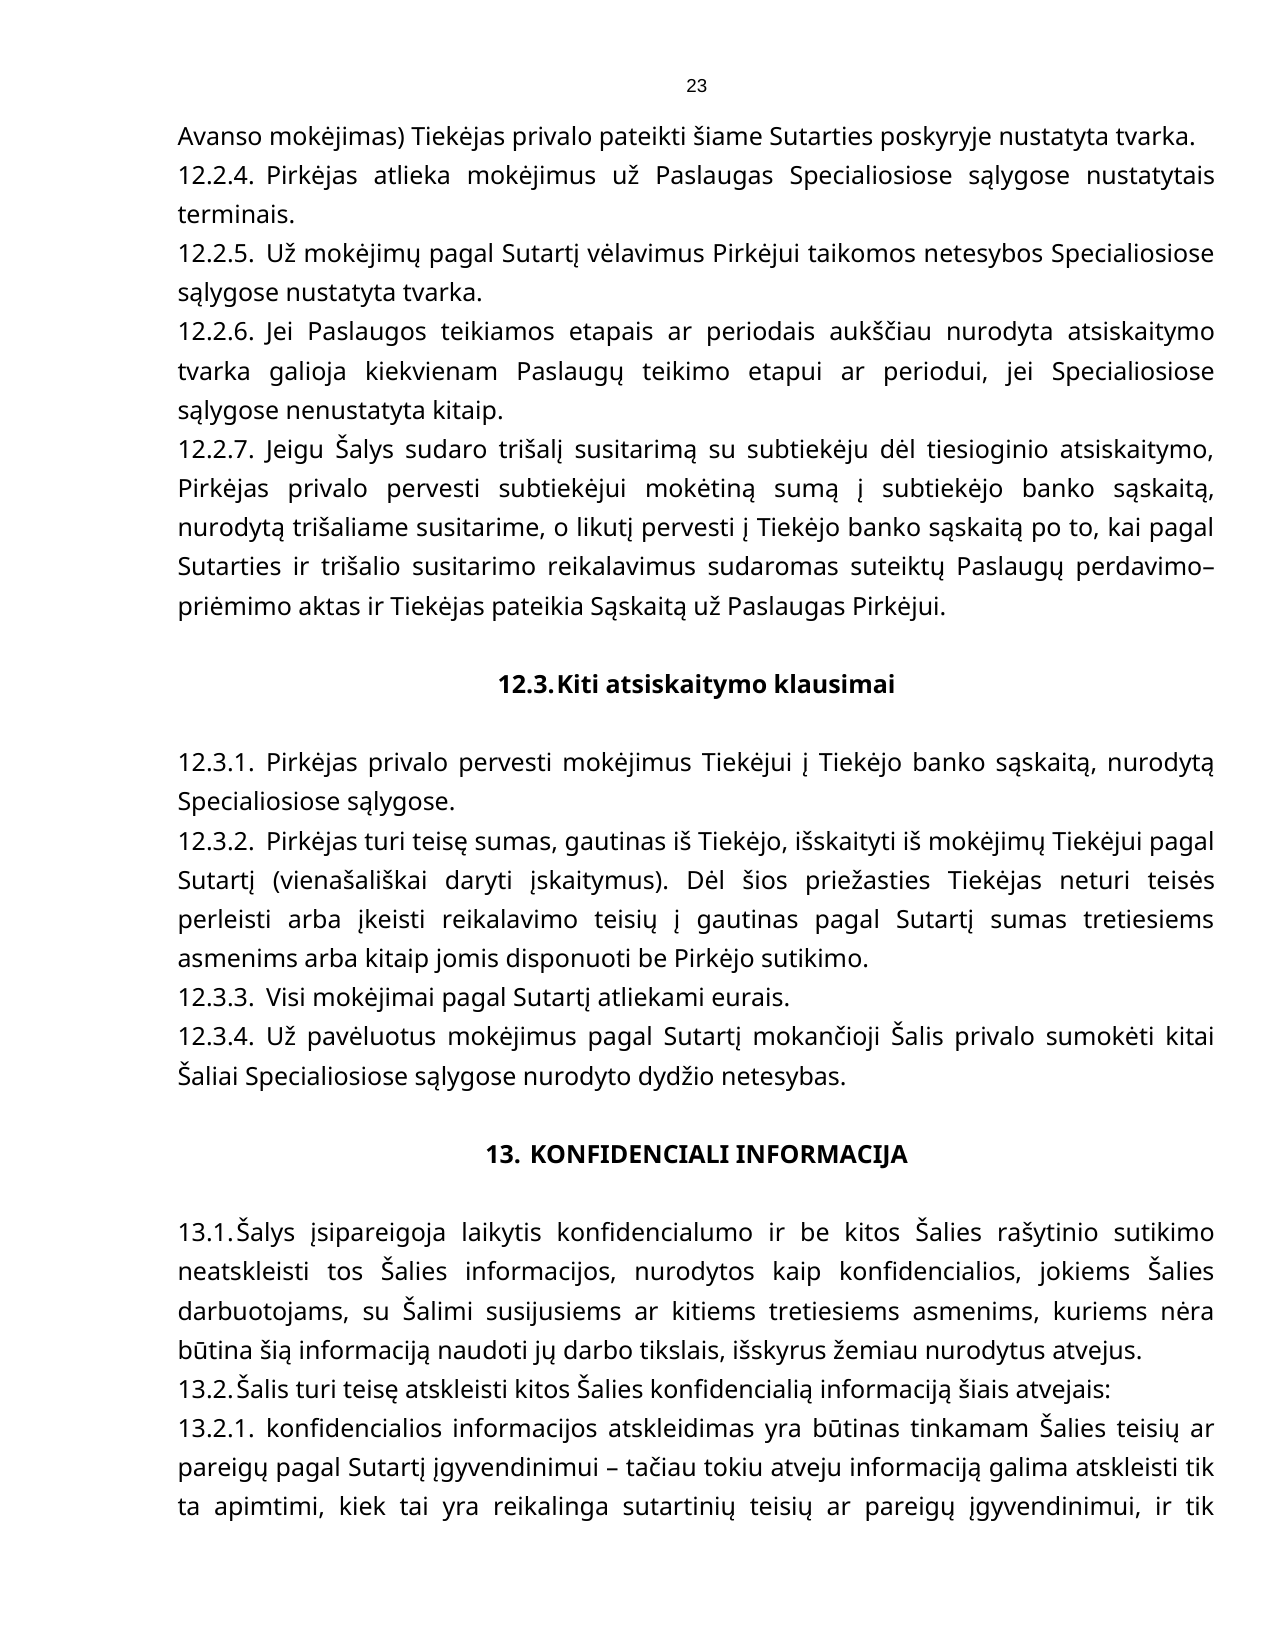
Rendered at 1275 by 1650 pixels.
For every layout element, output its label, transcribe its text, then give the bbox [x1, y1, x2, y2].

text 12.3.1. Pirkėjas privalo pervesti mokėjimus Tiekėjui į Tiekėjo banko sąskaitą, nurodytą Specialiosiose sąlygose. [177, 745, 1216, 818]
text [177, 118, 1216, 152]
text 13.2. Šalis turi teisę atskleisti kitos Šalies konfidencialią informaciją šiais atvejais: [177, 1371, 1216, 1406]
text 12.3.4. Už pavėluotus mokėjimus pagal Sutartį mokančioji Šalis privalo sumokėti kitai Šaliai Specialiosiose sąlygose nurodyto dydžio netesybas. [177, 1019, 1216, 1092]
text 12.3.3. Visi mokėjimai pagal Sutartį atliekami eurais. [177, 980, 1216, 1014]
text 13. Konfidenciali informacija [177, 1136, 1216, 1171]
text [177, 1411, 1216, 1523]
text 12.3.2. Pirkėjas turi teisę sumas, gautinas iš Tiekėjo, išskaityti iš mokėjimų Tiekėjui pagal Sutartį (vienašališkai daryti įskaitymus). Dėl šios priežasties Tiekėjas neturi teisės perleisti arba įkeisti reikalavimo teisių į gautinas pagal Sutartį sumas tretiesiems asmenims arba kitaip jomis disponuoti be Pirkėjo sutikimo. [177, 823, 1216, 975]
text 12.2.4. Pirkėjas atlieka mokėjimus už Paslaugas Specialiosiose sąlygose nustatytais terminais. [177, 157, 1216, 231]
text 12.2.6. Jei Paslaugos teikiamos etapais ar periodais aukščiau nurodyta atsiskaitymo tvarka galioja kiekvienam Paslaugų teikimo etapui ar periodui, jei Specialiosiose sąlygose nenustatyta kitaip. [177, 314, 1216, 426]
text 12.2.7. Jeigu Šalys sudaro trišalį susitarimą su subtiekėju dėl tiesioginio atsiskaitymo, Pirkėjas privalo pervesti subtiekėjui mokėtiną sumą į subtiekėjo banko sąskaitą, nurodytą trišaliame susitarime, o likutį pervesti į Tiekėjo banko sąskaitą po to, kai pagal Sutarties ir trišalio susitarimo reikalavimus sudaromas suteiktų Paslaugų perdavimo–priėmimo aktas ir Tiekėjas pateikia Sąskaitą už Paslaugas Pirkėjui. [177, 431, 1216, 622]
text 12.2.5. Už mokėjimų pagal Sutartį vėlavimus Pirkėjui taikomos netesybos Specialiosiose sąlygose nustatyta tvarka. [177, 236, 1216, 309]
text 13.1. Šalys įsipareigoja laikytis konfidencialumo ir be kitos Šalies rašytinio sutikimo neatskleisti tos Šalies informacijos, nurodytos kaip konfidencialios, jokiems Šalies darbuotojams, su Šalimi susijusiems ar kitiems tretiesiems asmenims, kuriems nėra būtina šią informaciją naudoti jų darbo tikslais, išskyrus žemiau nurodytus atvejus. [177, 1215, 1216, 1366]
text 12.3. Kiti atsiskaitymo klausimai [177, 666, 1216, 701]
